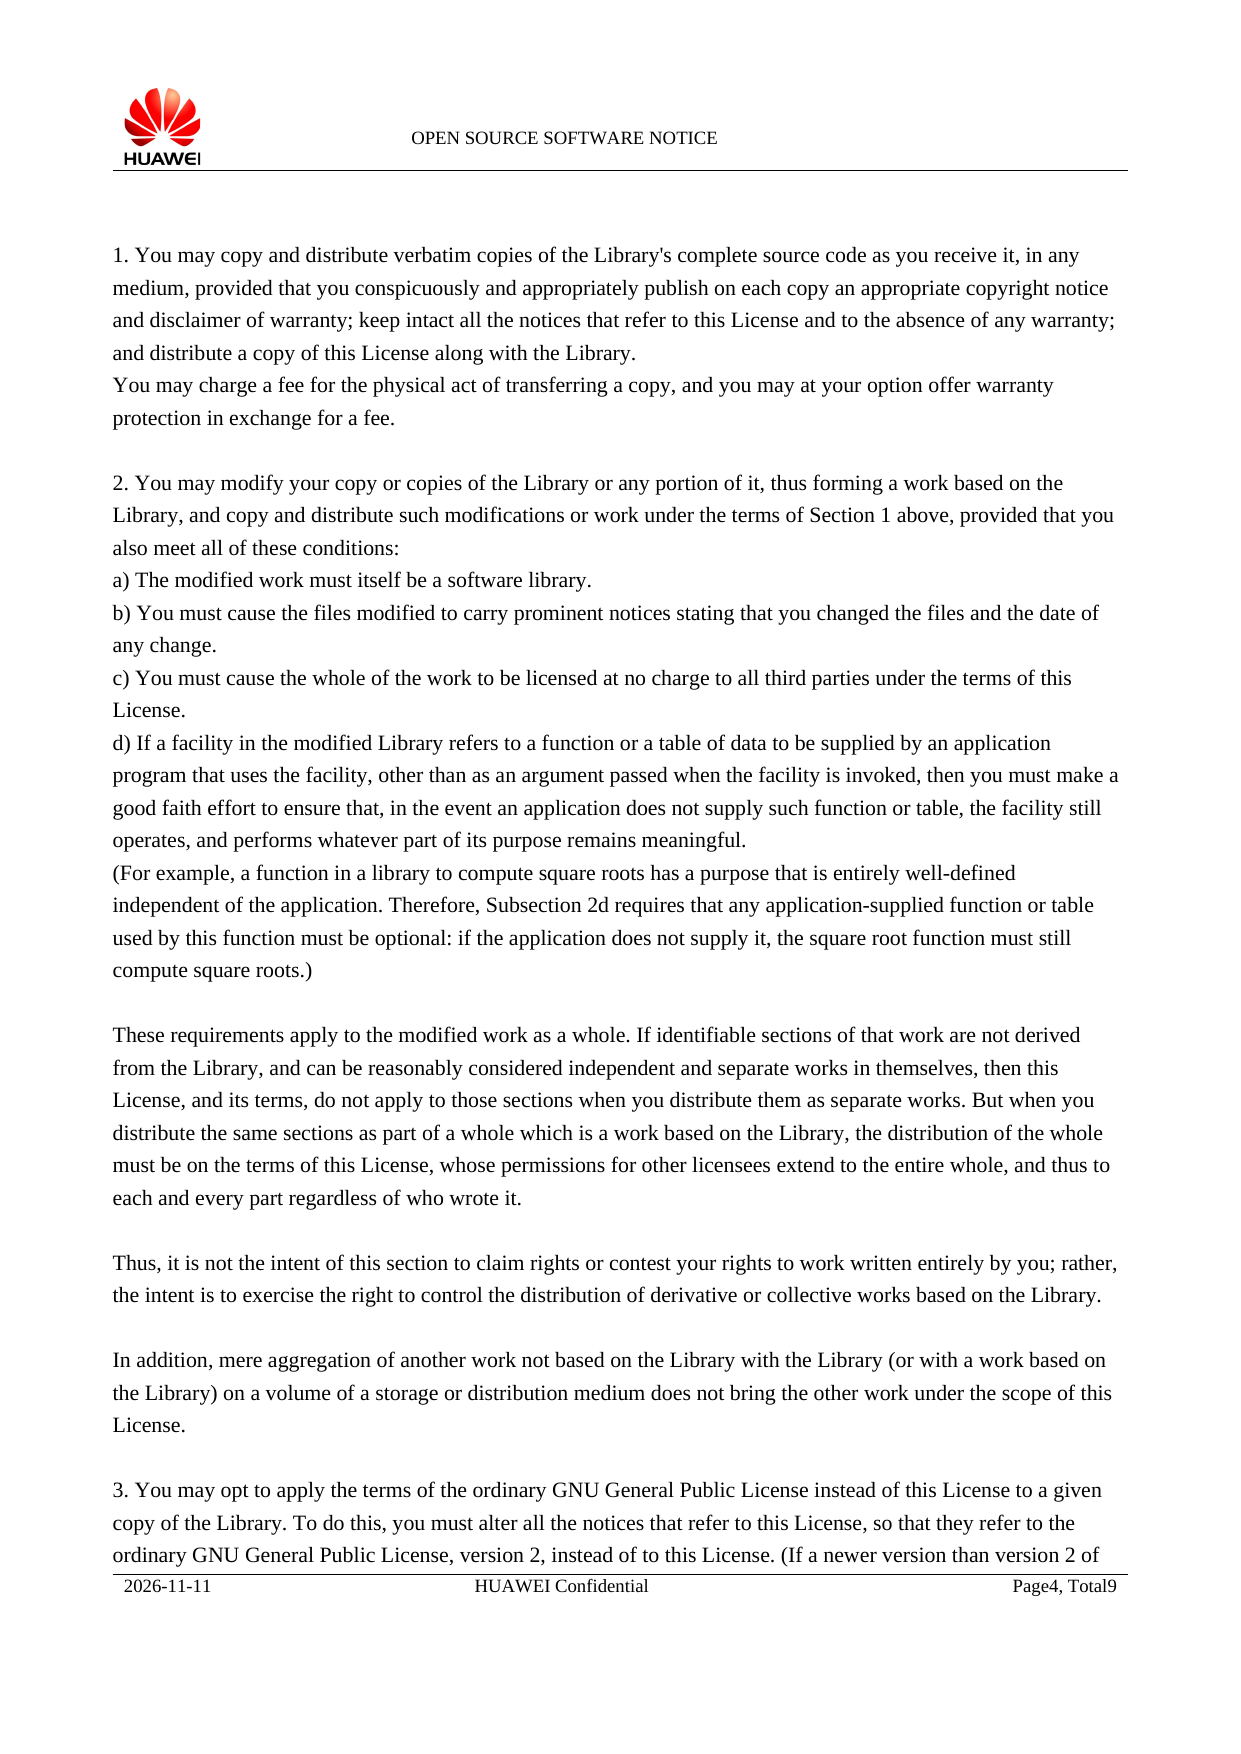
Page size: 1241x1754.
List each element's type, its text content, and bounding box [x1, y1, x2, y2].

picture [124, 88, 201, 165]
